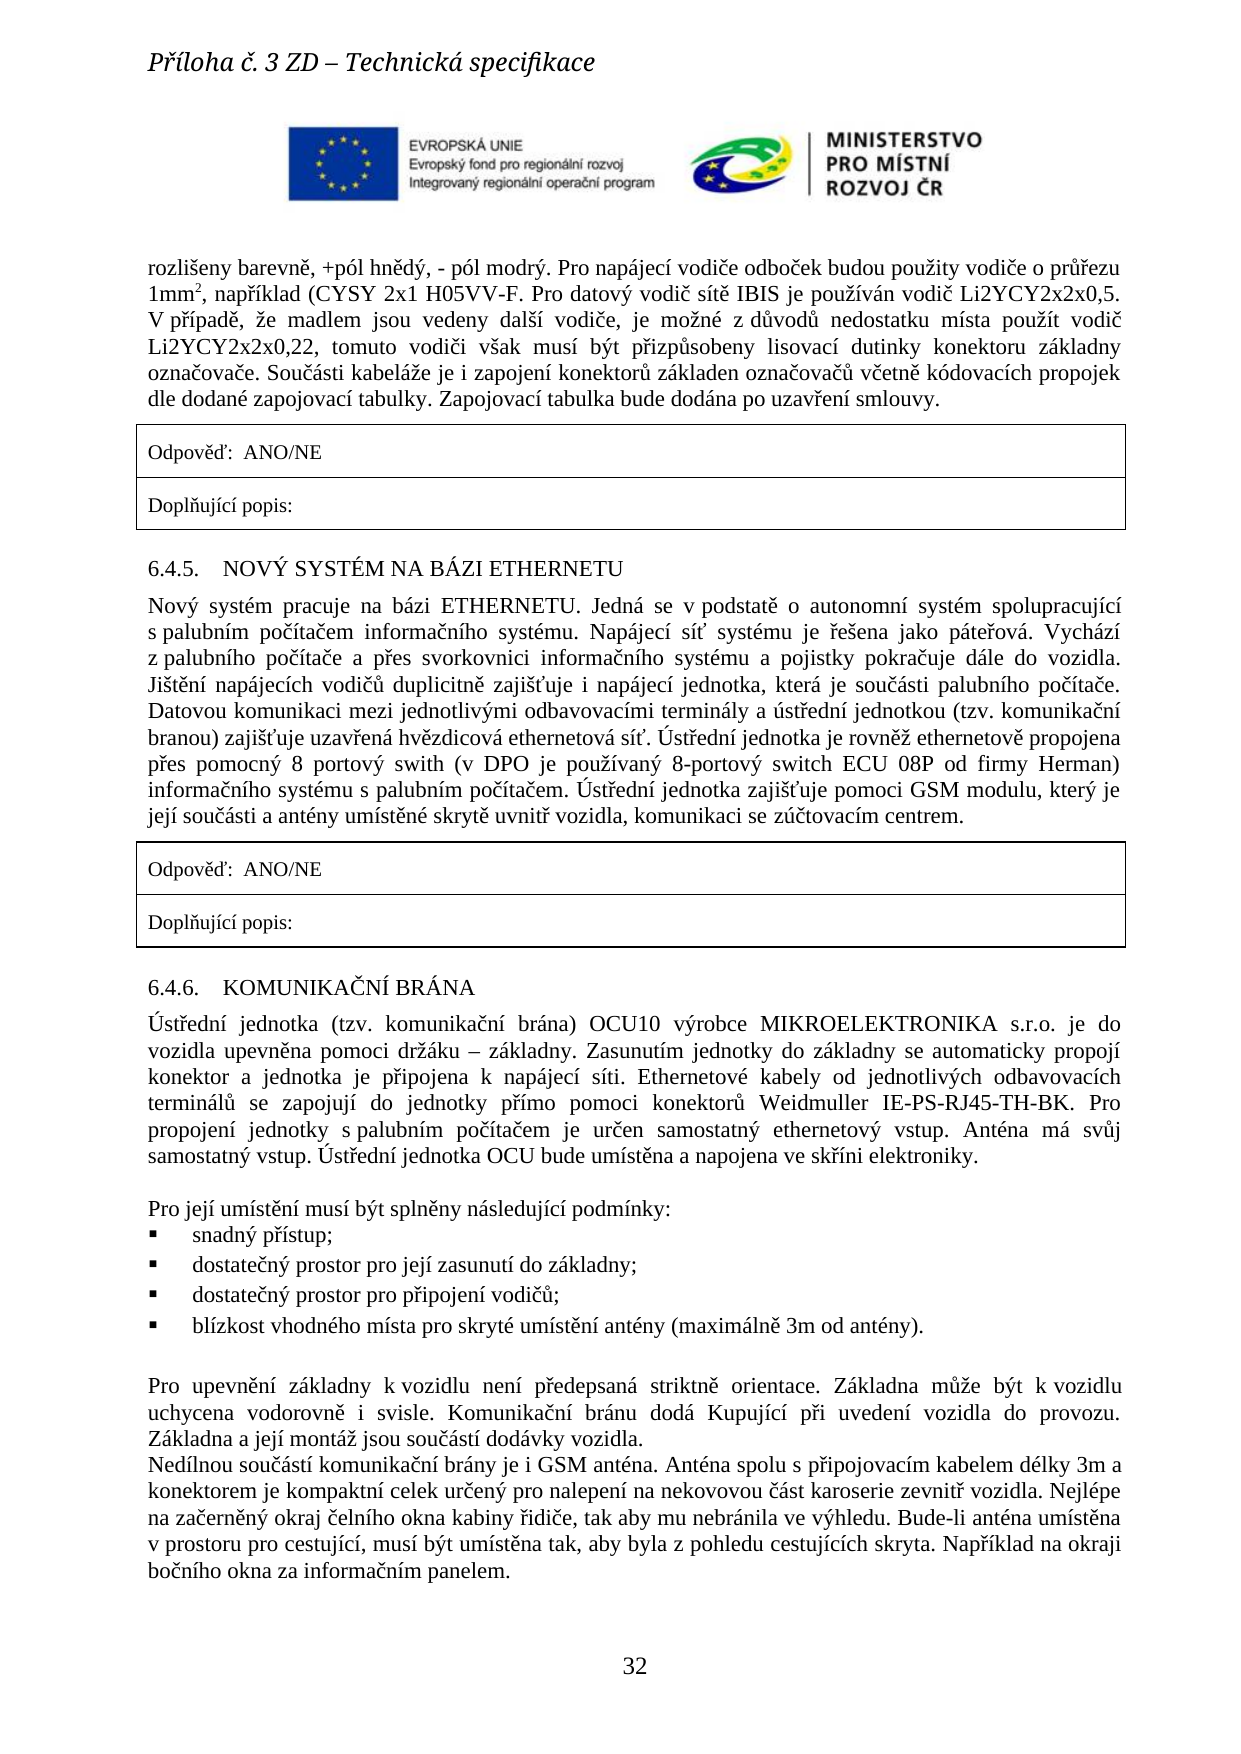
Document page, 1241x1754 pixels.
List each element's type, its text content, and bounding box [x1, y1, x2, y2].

list snadný přístup; [148, 1221, 1122, 1247]
list Nový systém na bázi ethernetu [148, 555, 1122, 582]
picture [265, 102, 1005, 225]
list blízkost vhodného místa pro skryté umístění antény (maximálně 3m od antény). [148, 1312, 1122, 1338]
table_cell Doplňující popis: [137, 895, 1125, 946]
table_header Odpověď: ANO/NE [137, 425, 1125, 477]
table_header Odpověď: ANO/NE [137, 843, 1125, 894]
text Pro její umístění musí být splněny následující podmínky: [148, 1195, 1122, 1221]
list dostatečný prostor pro její zasunutí do základny; [148, 1251, 1122, 1278]
table_cell Doplňující popis: [137, 478, 1125, 529]
list dostatečný prostor pro připojení vodičů; [148, 1282, 1122, 1308]
text Nový systém pracuje na bázi ETHERNETU. Jedná se v podstatě o autonomní systém spolupracující s palubním počítačem informačního systému. Napájecí síť systému je řešena jako páteřová. Vychází z palubního počítače a přes svorkovnici informačního systému a pojistky pokračuje dále do vozidla. Jištění napájecích vodičů duplicitně zajišťuje i napájecí jednotka, která je součásti palubního počítače. Datovou komunikaci mezi jednotlivými odbavovacími terminály a ústřední jednotkou (tzv. komunikační branou) zajišťuje uzavřená hvězdicová ethernetová síť. Ústřední jednotka je rovněž ethernetově propojena přes pomocný 8 portový swith (v DPO je používaný 8-portový switch ECU 08P od firmy Herman) informačního systému s palubním počítačem. Ústřední jednotka zajišťuje pomoci GSM modulu, který je její součásti a antény umístěné skrytě uvnitř vozidla, komunikaci se zúčtovacím centrem. [148, 592, 1122, 829]
text Ústřední jednotka (tzv. komunikační brána) OCU10 výrobce MIKROELEKTRONIKA s.r.o. je do vozidla upevněna pomoci držáku – základny. Zasunutím jednotky do základny se automaticky propojí konektor a jednotka je připojena k napájecí síti. Ethernetové kabely od jednotlivých odbavovacích terminálů se zapojují do jednotky přímo pomoci konektorů Weidmuller IE-PS-RJ45-TH-BK. Pro propojení jednotky s palubním počítačem je určen samostatný ethernetový vstup. Anténa má svůj samostatný vstup. Ústřední jednotka OCU bude umístěna a napojena ve skříni elektroniky. [148, 1010, 1122, 1168]
list Komunikační brána [148, 974, 1122, 1000]
text Pro upevnění základny k vozidlu není předepsaná striktně orientace. Základna může být k vozidlu uchycena vodorovně i svisle. Komunikační bránu dodá Kupující při uvedení vozidla do provozu. Základna a její montáž jsou součástí dodávky vozidla. [148, 1372, 1122, 1451]
text Nedílnou součástí komunikační brány je i GSM anténa. Anténa spolu s připojovacím kabelem délky 3m a konektorem je kompaktní celek určený pro nalepení na nekovovou část karoserie zevnitř vozidla. Nejlépe na začerněný okraj čelního okna kabiny řidiče, tak aby mu nebránila ve výhledu. Bude-li anténa umístěna v prostoru pro cestující, musí být umístěna tak, aby byla z pohledu cestujících skryta. Například na okraji bočního okna za informačním panelem. [148, 1451, 1122, 1583]
